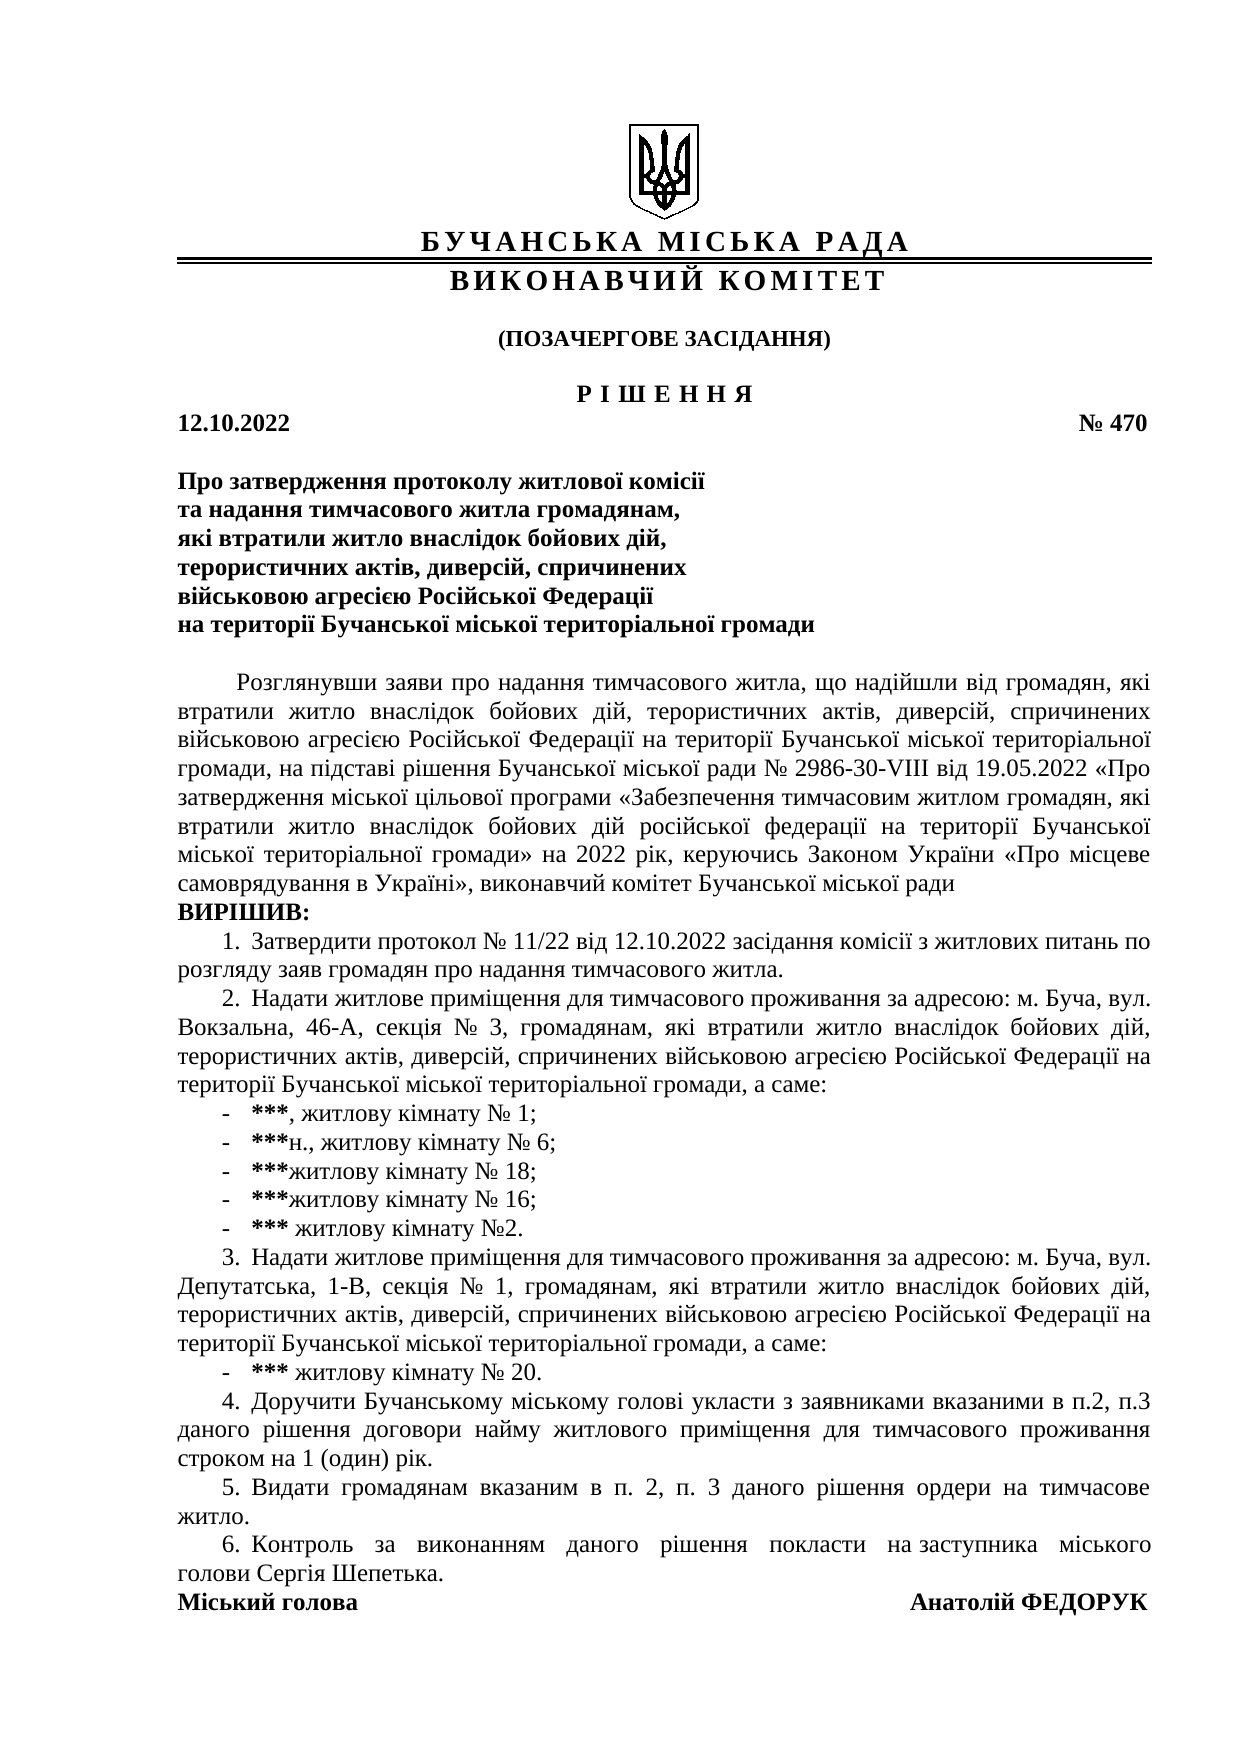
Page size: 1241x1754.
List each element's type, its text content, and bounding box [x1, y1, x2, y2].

text військовою агресією Російської Федерації [177, 581, 1152, 609]
list Надати житлове приміщення для тимчасового проживання за адресою: м. Буча, вул. Депутатська, 1-В, секція № 1, громадянам, які втратили житло внаслідок бойових дій, терористичних актів, диверсій, спричинених військовою агресією Російської Федерації на території Бучанської міської територіальної громади, а саме: [177, 1242, 1152, 1357]
list Контроль за виконанням даного рішення покласти на заступника міського голови Сергія Шепетька. [177, 1529, 1152, 1587]
table_header ВИКОНАВЧИЙ КОМІТЕТ (ПОЗАЧЕРГОВЕ ЗАСІДАННЯ) [177, 264, 1152, 379]
list Надати житлове приміщення для тимчасового проживання за адресою: м. Буча, вул. Вокзальна, 46-А, секція № 3, громадянам, які втратили житло внаслідок бойових дій, терористичних актів, диверсій, спричинених військовою агресією Російської Федерації на території Бучанської міської територіальної громади, а саме: [177, 983, 1152, 1098]
text Розглянувши заяви про надання тимчасового житла, що надійшли від громадян, які втратили житло внаслідок бойових дій, терористичних актів, диверсій, спричинених військовою агресією Російської Федерації на території Бучанської міської територіальної громади, на підставі рішення Бучанської міської ради № 2986-30-VIII від 19.05.2022 «Про затвердження міської цільової програми «Забезпечення тимчасовим житлом громадян, які втратили житло внаслідок бойових дій російської федерації на території Бучанської міської територіальної громади» на 2022 рік, керуючись Законом України «Про місцеве самоврядування в Україні», виконавчий комітет Бучанської міської ради [177, 667, 1152, 897]
list Видати громадянам вказаним в п. 2, п. 3 даного рішення ордери на тимчасове житло. [177, 1472, 1152, 1529]
text терористичних актів, диверсій, спричинених [177, 552, 1152, 581]
text на території Бучанської міської територіальної громади [177, 609, 1152, 638]
text ВИРІШИВ: [177, 897, 1152, 926]
text та надання тимчасового житла громадянам, [177, 494, 1152, 523]
list ***житлову кімнату № 18; [177, 1156, 1152, 1184]
text Про затвердження протоколу житлової комісії [177, 466, 1152, 494]
list *** житлову кімнату № 20. [207, 1357, 1152, 1386]
list ***н., житлову кімнату № 6; [177, 1127, 1152, 1156]
text Міський голова Анатолій ФЕДОРУК [177, 1587, 1152, 1616]
list ***житлову кімнату № 16; [177, 1184, 1152, 1213]
list ***, житлову кімнату № 1; [177, 1098, 1152, 1127]
list *** житлову кімнату №2. [177, 1213, 1152, 1242]
list Доручити Бучанському міському голові укласти з заявниками вказаними в п.2, п.3 даного рішення договори найму житлового приміщення для тимчасового проживання строком на 1 (один) рік. [177, 1386, 1152, 1472]
list Затвердити протокол № 11/22 від 12.10.2022 засідання комісії з житлових питань по розгляду заяв громадян про надання тимчасового житла. [177, 926, 1152, 983]
text БУЧАНСЬКА МІСЬКА РАДА [177, 224, 1152, 257]
text 12.10.2022 № 470 [177, 408, 1152, 437]
text РІШЕННЯ [177, 379, 1152, 408]
text які втратили житло внаслідок бойових дій, [177, 523, 1152, 552]
